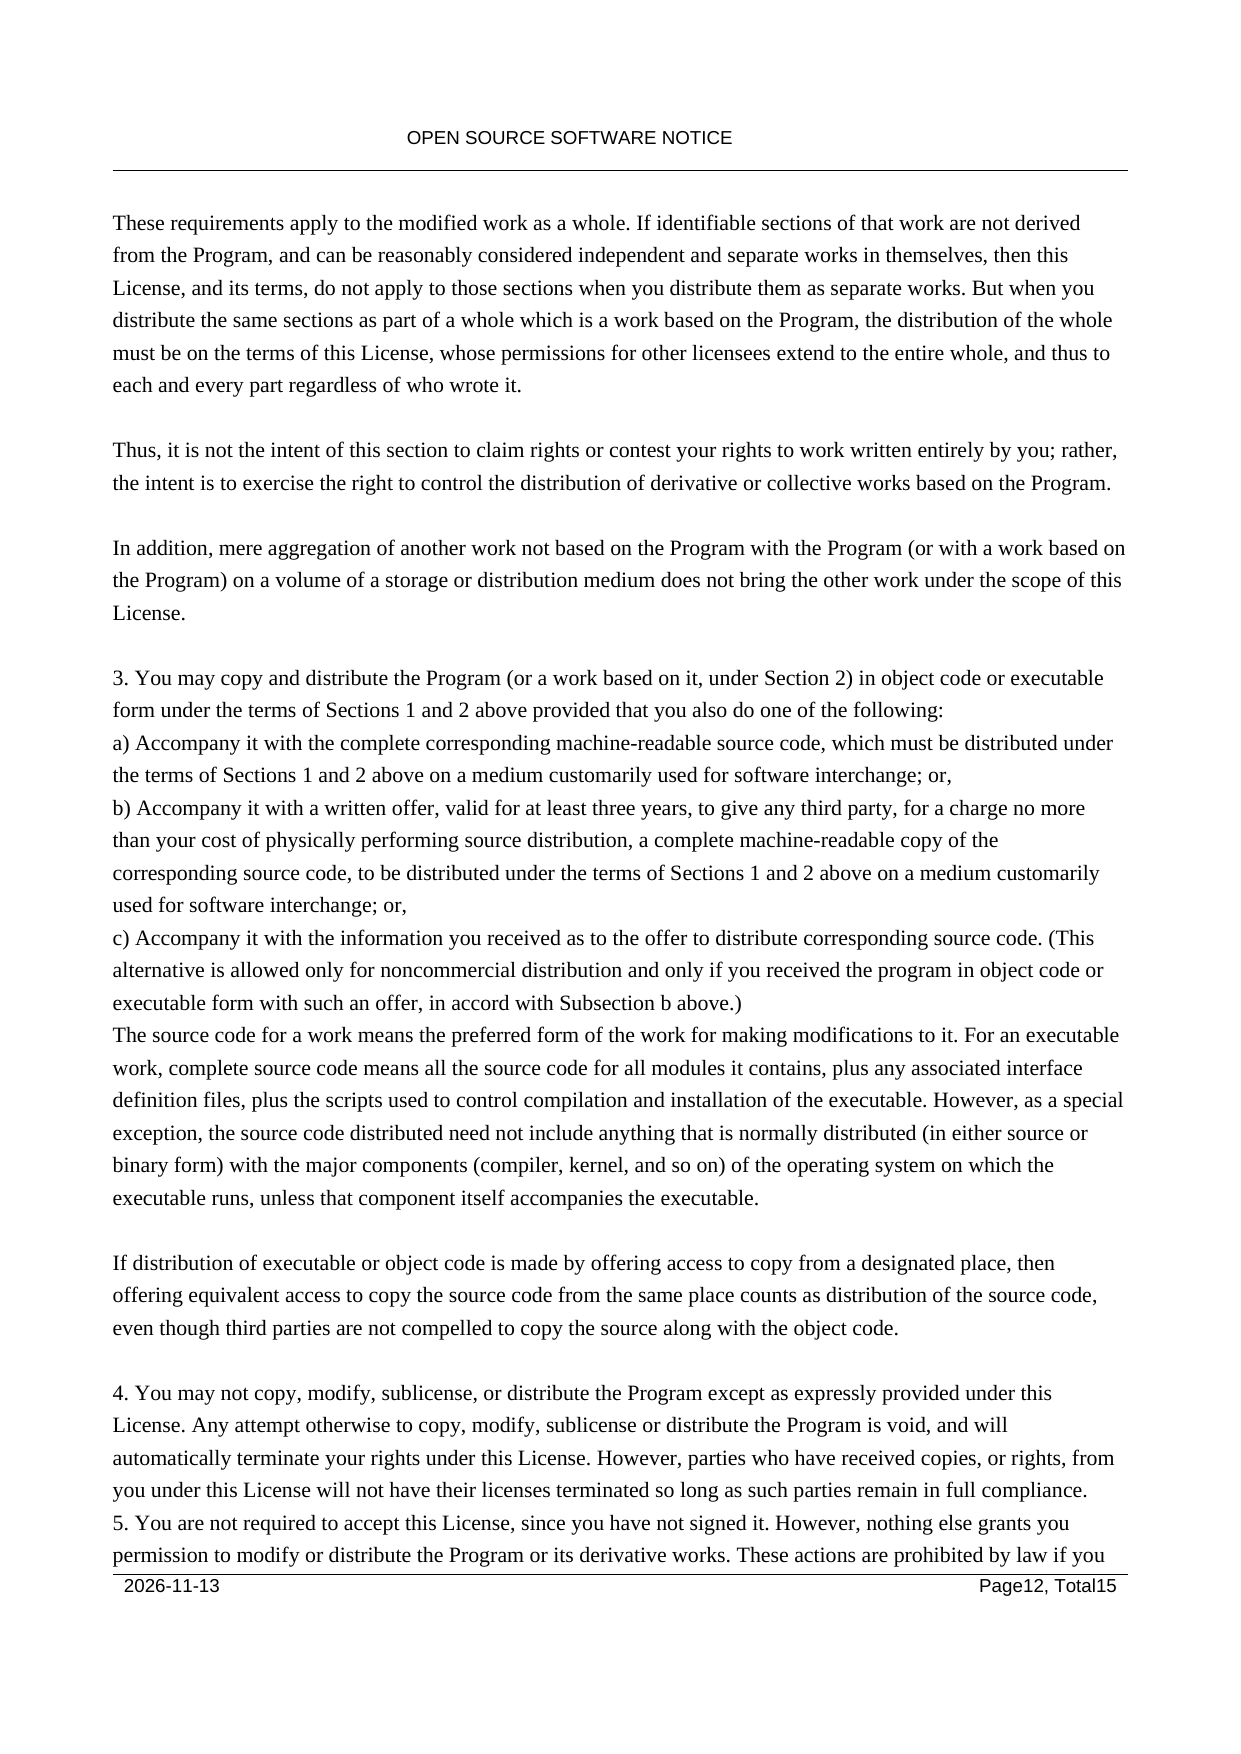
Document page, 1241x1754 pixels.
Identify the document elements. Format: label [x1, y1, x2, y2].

text [112, 206, 1128, 1571]
